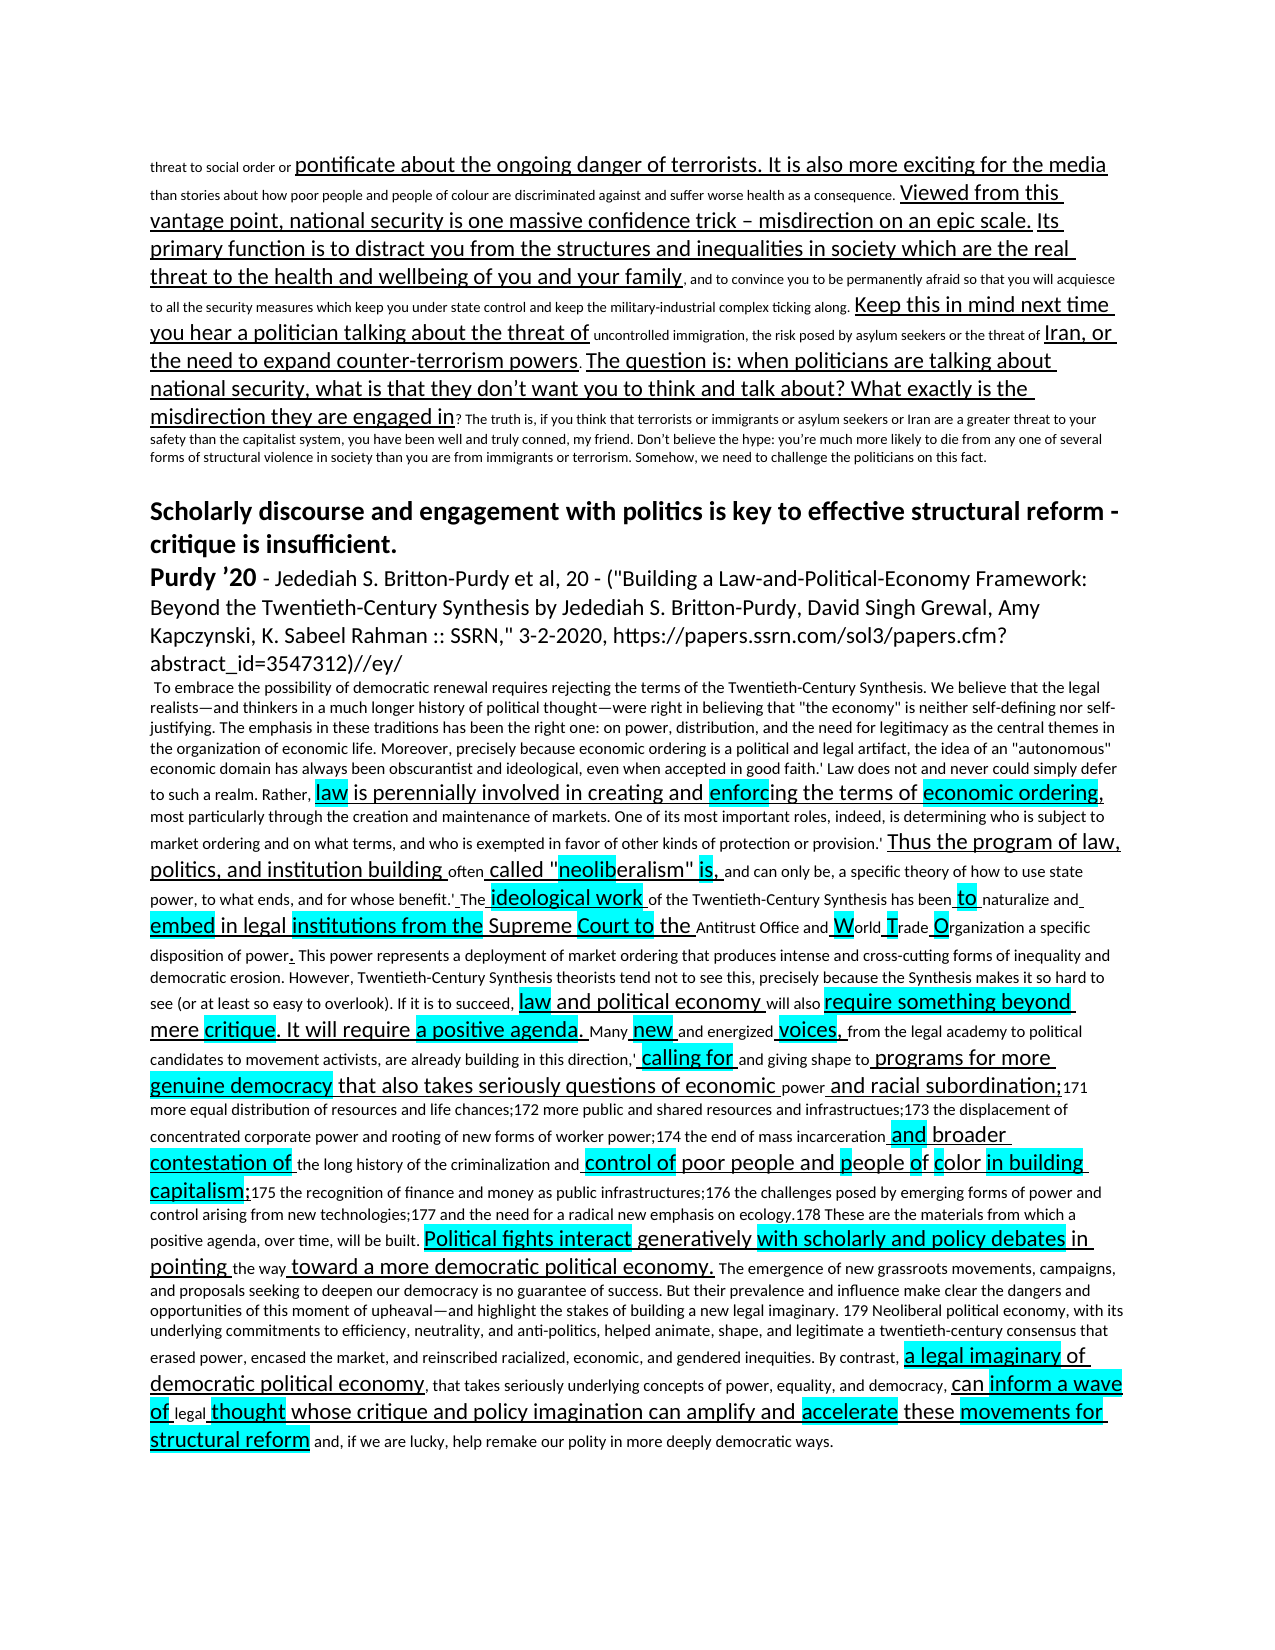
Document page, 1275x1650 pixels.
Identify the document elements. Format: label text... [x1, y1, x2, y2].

text Purdy ’20 - Jedediah S. Britton-Purdy et al, 20 - ("Building a Law-and-Political-Economy Framework: Beyond the Twentieth-Century Synthesis by Jedediah S. Britton-Purdy, David Singh Grewal, Amy Kapczynski, K. Sabeel Rahman :: SSRN," 3-2-2020, https://papers.ssrn.com/sol3/papers.cfm?abstract_id=3547312)//ey/ [150, 560, 1125, 677]
text To embrace the possibility of democratic renewal requires rejecting the terms of the Twentieth-Century Synthesis. We believe that the legal realists—and thinkers in a much longer history of political thought—were right in believing that "the economy" is neither self-defining nor self-justifying. The emphasis in these traditions has been the right one: on power, distribution, and the need for legitimacy as the central themes in the organization of economic life. Moreover, precisely because economic ordering is a political and legal artifact, the idea of an "autonomous" economic domain has always been obscurantist and ideological, even when accepted in good faith.' Law does not and never could simply defer to such a realm. Rather, law is perennially involved in creating and enforcing the terms of economic ordering, most particularly through the creation and maintenance of markets. One of its most important roles, indeed, is determining who is subject to market ordering and on what terms, and who is exempted in favor of other kinds of protection or provision.' Thus the program of law, politics, and institution building often called "neoliberalism" is, and can only be, a specific theory of how to use state power, to what ends, and for whose benefit.' The ideological work of the Twentieth-Century Synthesis has been to naturalize and embed in legal institutions from the Supreme Court to the Antitrust Office and World Trade Organization a specific disposition of power. This power represents a deployment of market ordering that produces intense and cross-cutting forms of inequality and democratic erosion. However, Twentieth-Century Synthesis theorists tend not to see this, precisely because the Synthesis makes it so hard to see (or at least so easy to overlook). If it is to succeed, law and political economy will also require something beyond mere critique. It will require a positive agenda. Many new and energized voices, from the legal academy to political candidates to movement activists, are already building in this direction,' calling for and giving shape to programs for more genuine democracy that also takes seriously questions of economic power and racial subordination;171 more equal distribution of resources and life chances;172 more public and shared resources and infrastructues;173 the displacement of concentrated corporate power and rooting of new forms of worker power;174 the end of mass incarceration and broader contestation of the long history of the criminalization and control of poor people and people of color in building capitalism;175 the recognition of finance and money as public infrastructures;176 the challenges posed by emerging forms of power and control arising from new technologies;177 and the need for a radical new emphasis on ecology.178 These are the materials from which a positive agenda, over time, will be built. Political fights interact generatively with scholarly and policy debates in pointing the way toward a more democratic political economy. The emergence of new grassroots movements, campaigns, and proposals seeking to deepen our democracy is no guarantee of success. But their prevalence and influence make clear the dangers and opportunities of this moment of upheaval—and highlight the stakes of building a new legal imaginary. 179 Neoliberal political economy, with its underlying commitments to efficiency, neutrality, and anti-politics, helped animate, shape, and legitimate a twentieth-century consensus that erased power, encased the market, and reinscribed racialized, economic, and gendered inequities. By contrast, a legal imaginary of democratic political economy, that takes seriously underlying concepts of power, equality, and democracy, can inform a wave of legal thought whose critique and policy imagination can amplify and accelerate these movements for structural reform and, if we are lucky, help remake our polity in more deeply democratic ways. [150, 677, 1125, 1453]
text Scholarly discourse and engagement with politics is key to effective structural reform - critique is insufficient. [150, 494, 1125, 560]
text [150, 150, 1125, 466]
